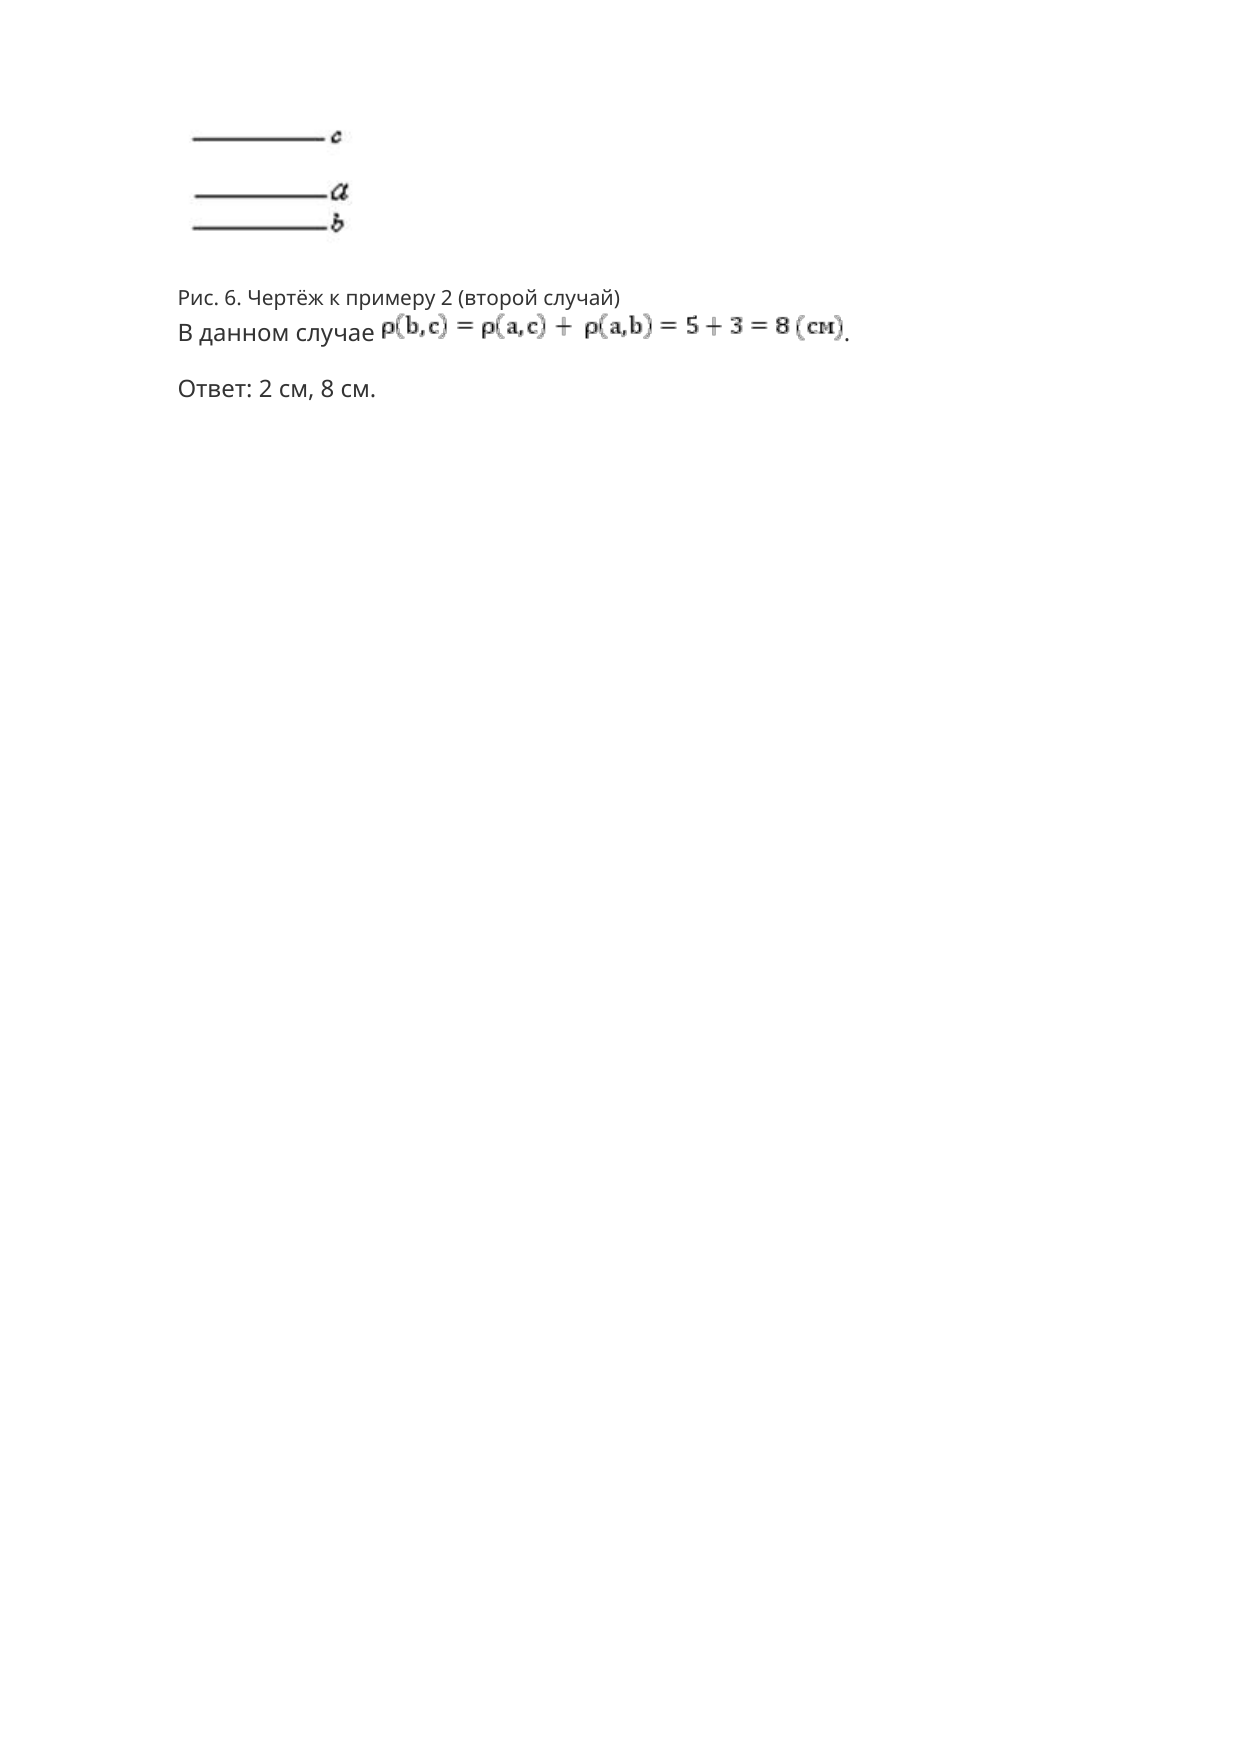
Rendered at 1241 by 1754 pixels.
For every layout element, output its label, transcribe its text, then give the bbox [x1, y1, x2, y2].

text Ответ: 2 см, 8 см. [177, 367, 1152, 405]
text Рис. 6. Чертёж к примеру 2 (второй случай) [177, 273, 1152, 311]
picture [177, 118, 357, 248]
picture [381, 311, 844, 342]
